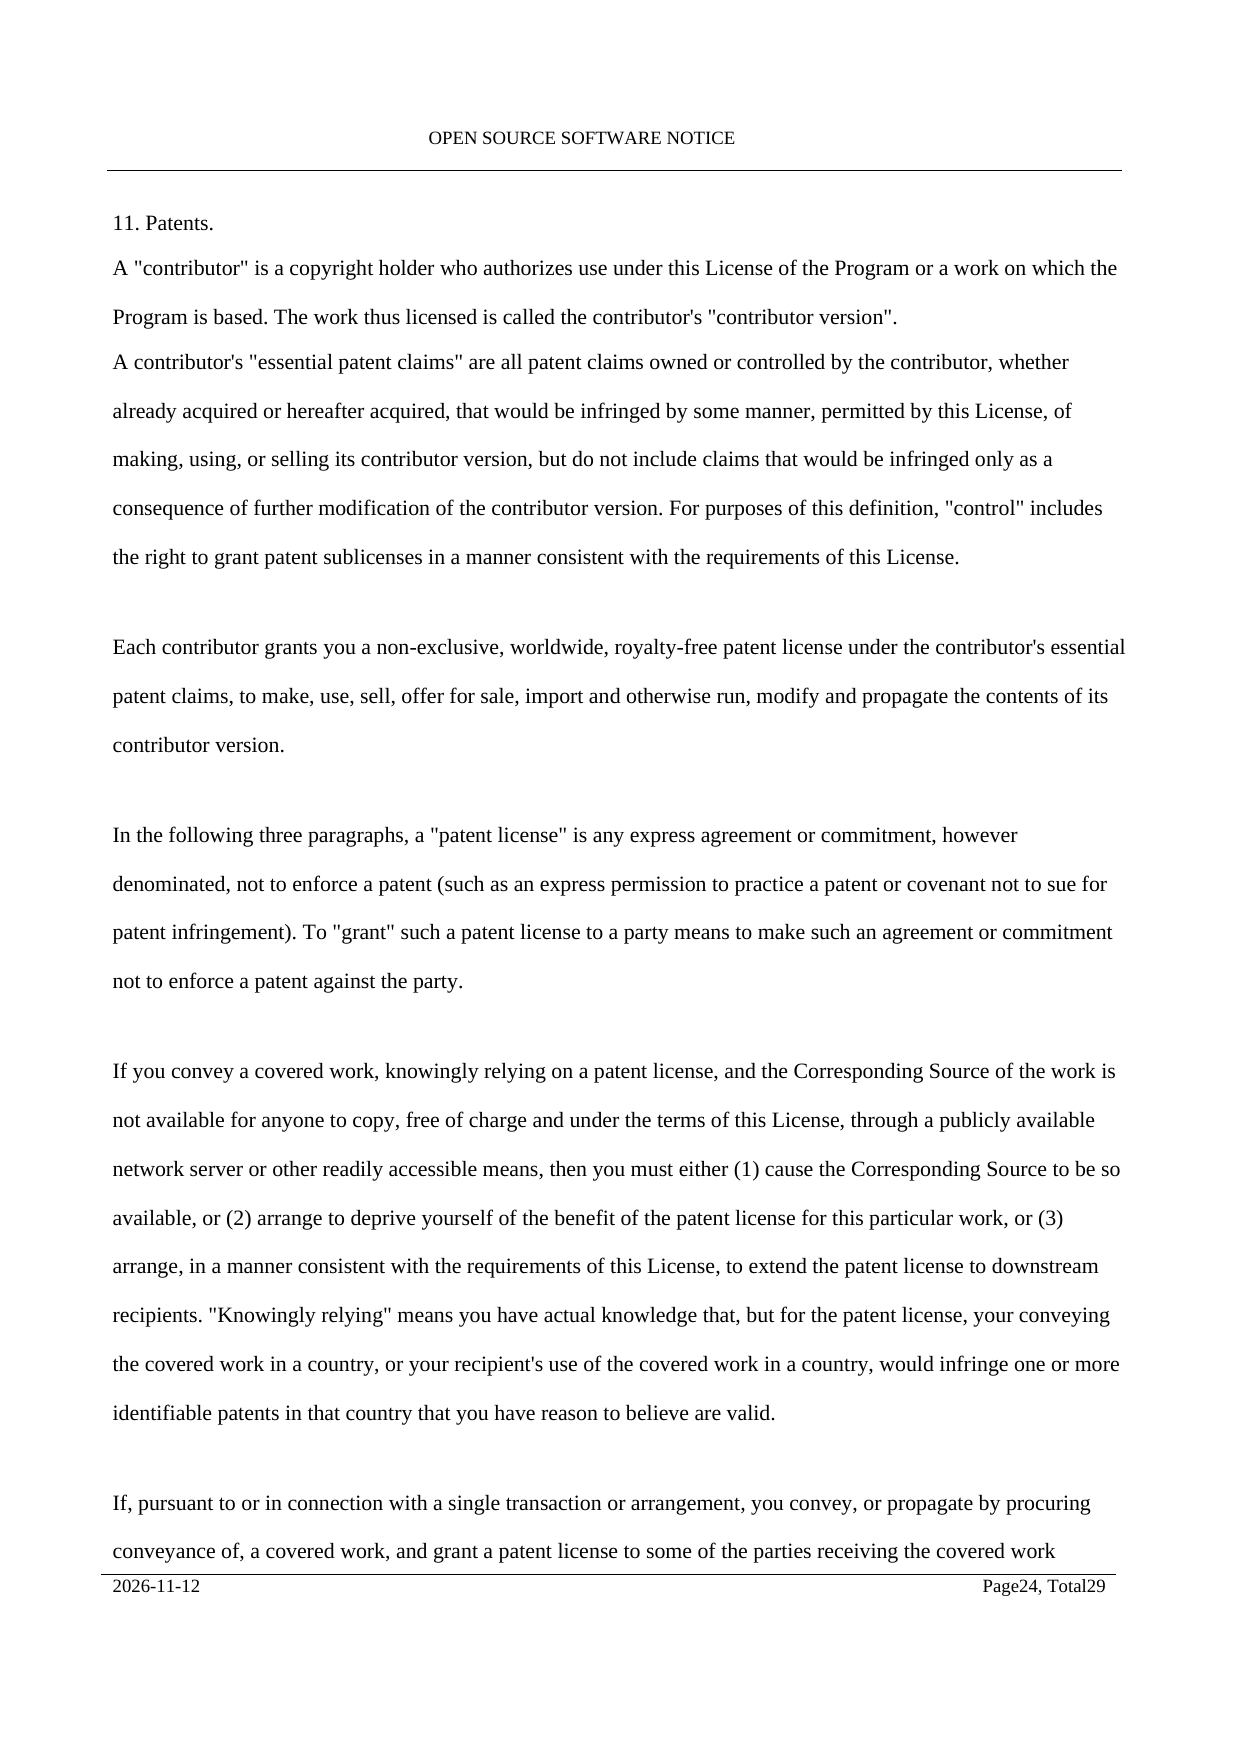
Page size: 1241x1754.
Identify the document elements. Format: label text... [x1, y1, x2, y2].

text 11. Patents. [112, 206, 1128, 239]
text A contributor's "essential patent claims" are all patent claims owned or controlled by the contributor, whether already acquired or hereafter acquired, that would be infringed by some manner, permitted by this License, of making, using, or selling its contributor version, but do not include claims that would be infringed only as a consequence of further modification of the contributor version. For purposes of this definition, "control" includes the right to grant patent sublicenses in a manner consistent with the requirements of this License. [112, 345, 1128, 573]
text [112, 1486, 1128, 1567]
text A "contributor" is a copyright holder who authorizes use under this License of the Program or a work on which the Program is based. The work thus licensed is called the contributor's "contributor version". [112, 251, 1128, 333]
text In the following three paragraphs, a "patent license" is any express agreement or commitment, however denominated, not to enforce a patent (such as an express permission to practice a patent or covenant not to sue for patent infringement). To "grant" such a patent license to a party means to make such an agreement or commitment not to enforce a patent against the party. [112, 818, 1128, 997]
text Each contributor grants you a non-exclusive, worldwide, royalty-free patent license under the contributor's essential patent claims, to make, use, sell, offer for sale, import and otherwise run, modify and propagate the contents of its contributor version. [112, 631, 1128, 761]
text If you convey a covered work, knowingly relying on a patent license, and the Corresponding Source of the work is not available for anyone to copy, free of charge and under the terms of this License, through a publicly available network server or other readily accessible means, then you must either (1) cause the Corresponding Source to be so available, or (2) arrange to deprive yourself of the benefit of the patent license for this particular work, or (3) arrange, in a manner consistent with the requirements of this License, to extend the patent license to downstream recipients. "Knowingly relying" means you have actual knowledge that, but for the patent license, your conveying the covered work in a country, or your recipient's use of the covered work in a country, would infringe one or more identifiable patents in that country that you have reason to believe are valid. [112, 1055, 1128, 1428]
